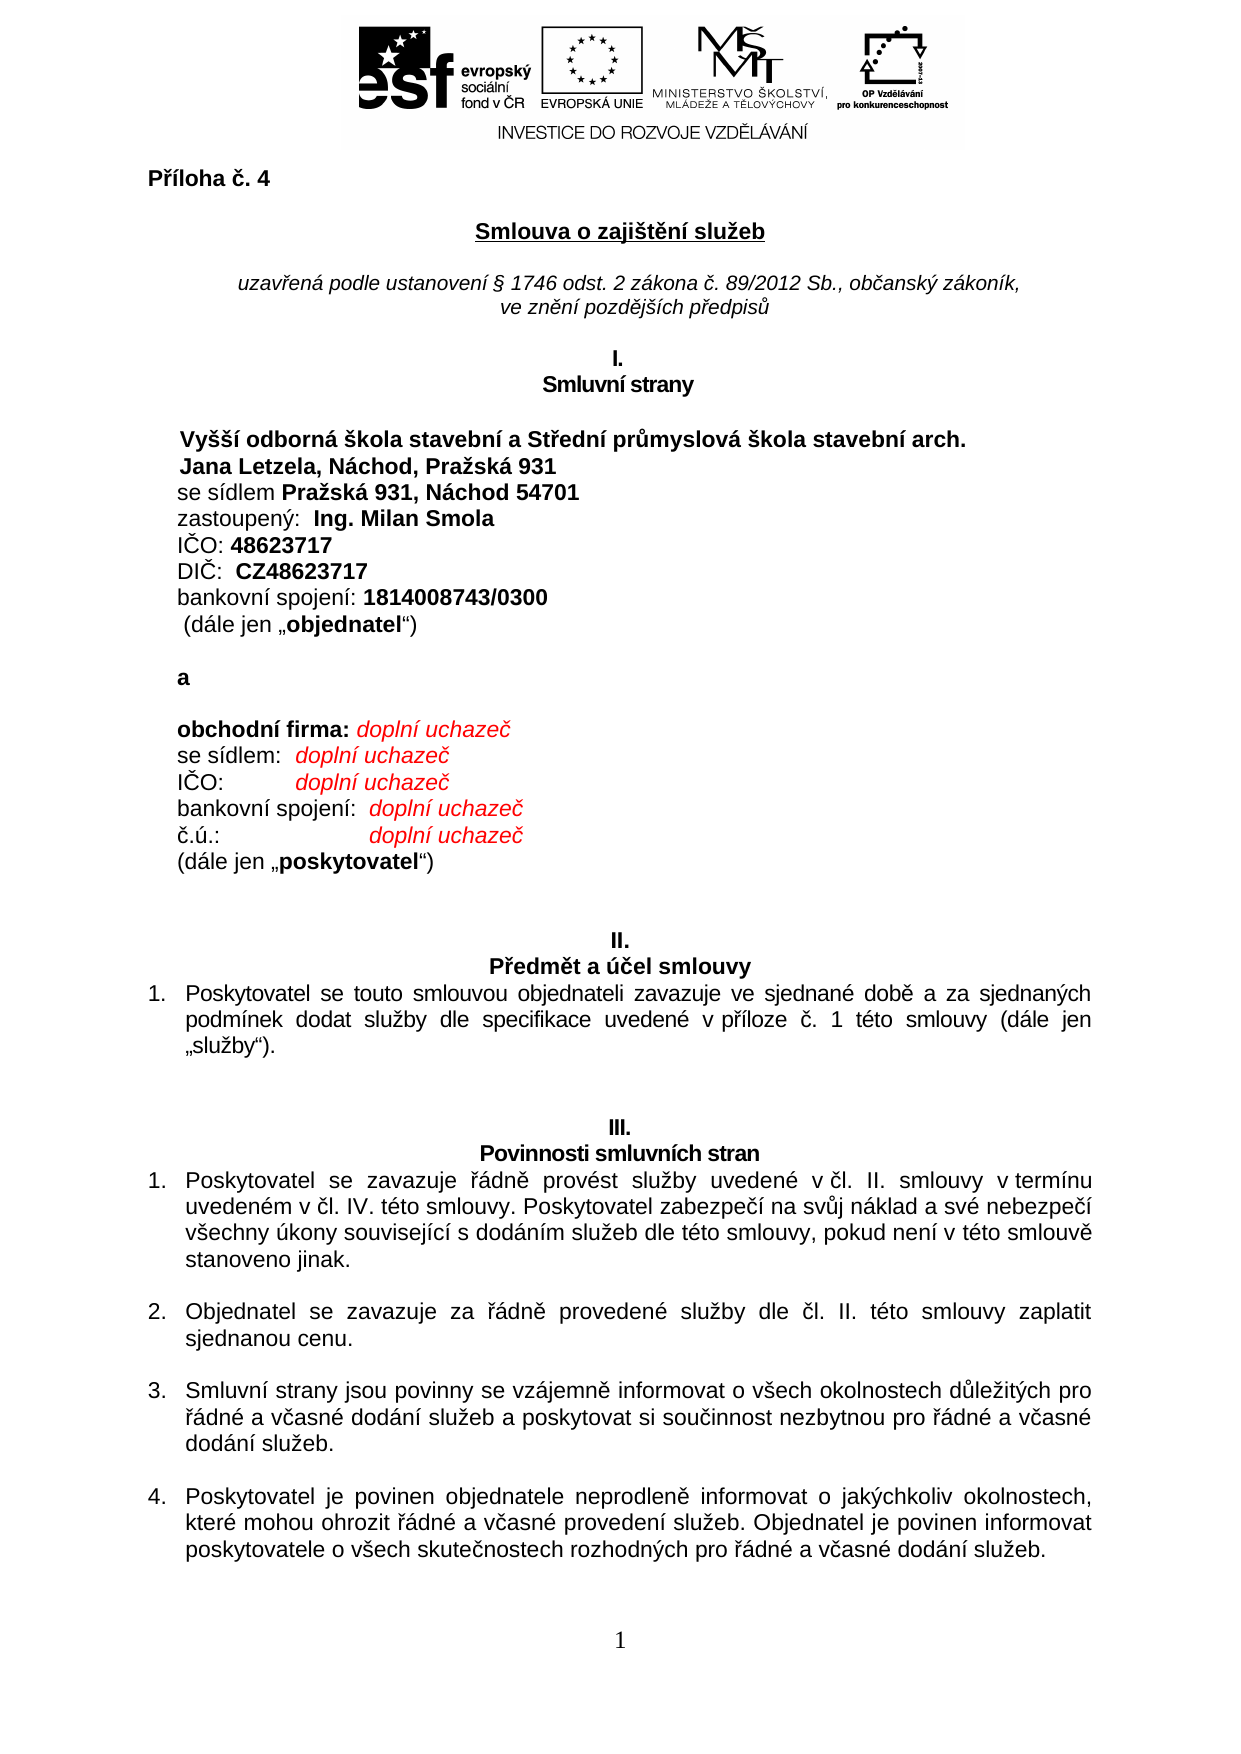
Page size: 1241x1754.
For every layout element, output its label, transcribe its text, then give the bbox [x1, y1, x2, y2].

text Vyšší odborná škola stavební a Střední průmyslová škola stavební arch. [148, 426, 1092, 453]
text č.ú.: doplní uchazeč [148, 822, 1092, 848]
text Jana Letzela, Náchod, Pražská 931 [148, 453, 1092, 479]
text (dále jen „poskytovatel“) [177, 848, 1092, 874]
list Smluvní strany jsou povinny se vzájemně informovat o všech okolnostech důležitých pro řádné a včasné dodání služeb a poskytovat si součinnost nezbytnou pro řádné a včasné dodání služeb. [148, 1377, 1092, 1456]
list Poskytovatel se zavazuje řádně provést služby uvedené v čl. II. smlouvy v termínu uvedeném v čl. IV. této smlouvy. Poskytovatel zabezpečí na svůj náklad a své nebezpečí všechny úkony související s dodáním služeb dle této smlouvy, pokud není v této smlouvě stanoveno jinak. [148, 1167, 1092, 1272]
text a [151, 663, 1092, 690]
text III. [148, 1114, 1092, 1140]
text IČO: 48623717 [148, 532, 1092, 558]
text bankovní spojení: 1814008743/0300 [148, 584, 1092, 611]
text Povinnosti smluvních stran [148, 1140, 1092, 1167]
list Poskytovatel je povinen objednatele neprodleně informovat o jakýchkoliv okolnostech, které mohou ohrozit řádné a včasné provedení služeb. Objednatel je povinen informovat poskytovatele o všech skutečnostech rozhodných pro řádné a včasné dodání služeb. [148, 1483, 1092, 1562]
title Příloha č. 4 [148, 165, 1092, 191]
text Smluvní strany [150, 371, 1086, 426]
picture [341, 15, 965, 150]
text zastoupený: Ing. Milan Smola [148, 505, 1092, 532]
subtitle Předmět a účel smlouvy [148, 953, 1092, 980]
text DIČ: CZ48623717 [148, 558, 1092, 584]
list Objednatel se zavazuje za řádně provedené služby dle čl. II. této smlouvy zaplatit sjednanou cenu. [148, 1298, 1092, 1351]
text I. [150, 345, 1086, 371]
title Smlouva o zajištění služeb [148, 218, 1092, 244]
list Poskytovatel se touto smlouvou objednateli zavazuje ve sjednané době a za sjednaných podmínek dodat služby dle specifikace uvedené v příloze č. 1 této smlouvy (dále jen „služby“). [148, 980, 1092, 1059]
text se sídlem Pražská 931, Náchod 54701 [148, 479, 1092, 505]
text bankovní spojení: doplní uchazeč [148, 795, 1092, 822]
text IČO: doplní uchazeč [148, 769, 1092, 795]
subtitle II. [148, 927, 1092, 953]
text se sídlem: doplní uchazeč [148, 742, 1092, 769]
text (dále jen „objednatel“) [151, 611, 1092, 637]
text obchodní firma: doplní uchazeč [148, 716, 1092, 742]
text uzavřená podle ustanovení § 1746 odst. 2 zákona č. 89/2012 Sb., občanský zákoník, ve znění pozdějších předpisů [166, 271, 1092, 318]
